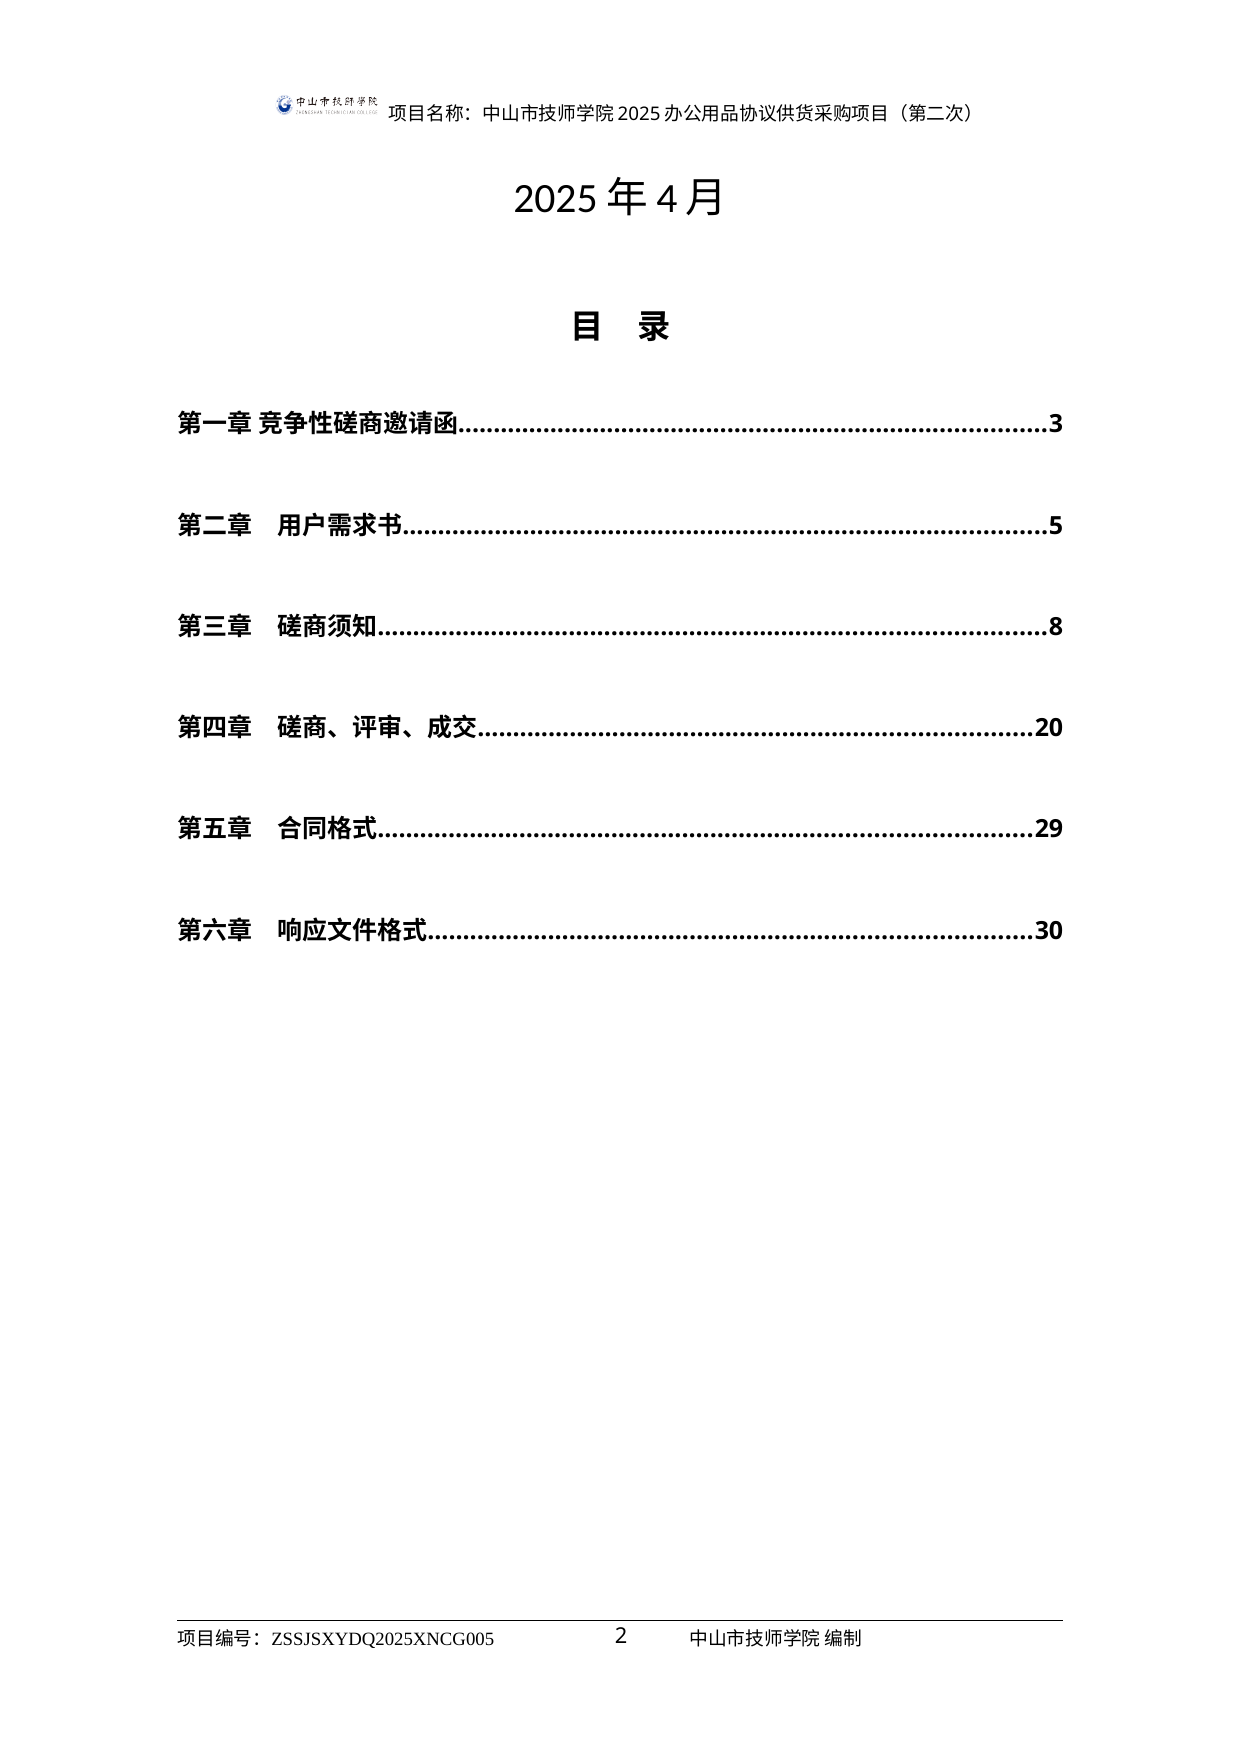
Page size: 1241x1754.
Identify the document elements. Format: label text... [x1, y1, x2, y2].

text 第二章 用户需求书 5 [177, 491, 1063, 556]
text 2025年4月 [177, 162, 1063, 227]
text 第一章 竞争性磋商邀请函 3 [177, 389, 1063, 454]
text 目 录 [177, 292, 1063, 357]
text 第六章 响应文件格式 30 [177, 896, 1063, 961]
text 第五章 合同格式 29 [177, 794, 1063, 859]
text 第三章 磋商须知 8 [177, 592, 1063, 657]
picture [269, 88, 384, 120]
text 第四章 磋商、评审、成交 20 [177, 693, 1063, 758]
